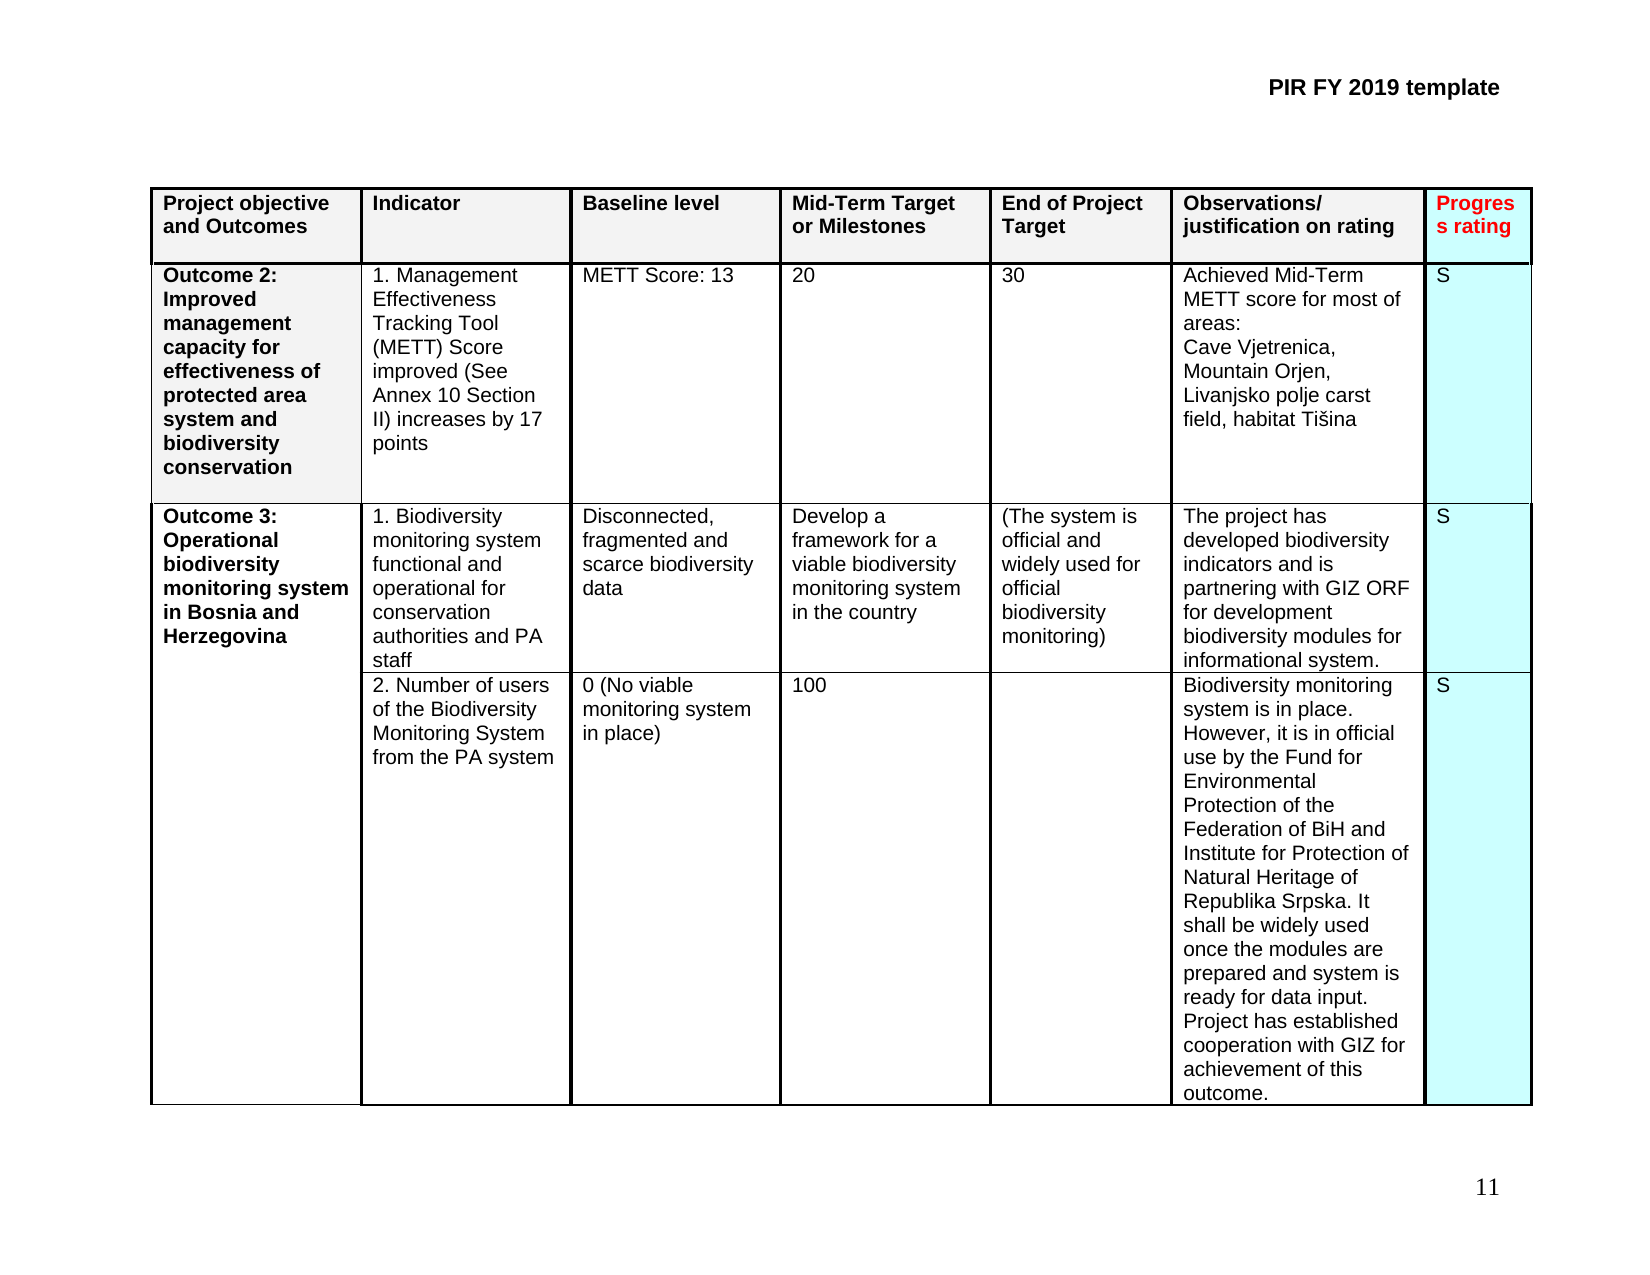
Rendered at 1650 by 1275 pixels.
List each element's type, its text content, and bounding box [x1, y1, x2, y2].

table_cell Achieved Mid-Term METT score for most of areas: Cave Vjetrenica, Mountain Orjen, Livanjsko polje carst field, habitat Tišina [1173, 265, 1423, 503]
table_header End of Project Target [992, 190, 1170, 262]
table_cell S [1427, 262, 1531, 503]
table_cell 20 [782, 265, 989, 503]
table_cell S [1427, 673, 1530, 1104]
table_cell (The system is official and widely used for official biodiversity monitoring) [992, 504, 1170, 672]
table_header Observations/ justification on rating [1173, 190, 1423, 262]
table_cell 1. Management Effectiveness Tracking Tool (METT) Score improved (See Annex 10 Section II) increases by 17 points [362, 265, 569, 503]
table_header Mid-Term Target or Milestones [782, 190, 989, 262]
table_cell 0 (No viable monitoring system in place) [573, 673, 779, 1104]
table_header Baseline level [573, 190, 779, 262]
table_cell The project has developed biodiversity indicators and is partnering with GIZ ORF for development biodiversity modules for informational system. [1173, 504, 1423, 672]
table_cell 1. Biodiversity monitoring system functional and operational for conservation authorities and PA staff [363, 504, 569, 672]
table_header Progress rating [1427, 190, 1530, 262]
table_cell Outcome 2: Improved management capacity for effectiveness of protected area system and biodiversity conservation [152, 262, 361, 503]
table_cell 30 [992, 265, 1170, 503]
table_header Indicator [363, 190, 569, 262]
table_cell 2. Number of users of the Biodiversity Monitoring System from the PA system [363, 673, 569, 1104]
table_cell Disconnected, fragmented and scarce biodiversity data [573, 504, 779, 672]
table_header Project objective and Outcomes [153, 190, 360, 262]
table_cell [992, 673, 1170, 1104]
table_cell METT Score: 13 [573, 265, 779, 503]
table_cell Outcome 3: Operational biodiversity monitoring system in Bosnia and Herzegovina [153, 503, 360, 1104]
table_cell Develop a framework for a viable biodiversity monitoring system in the country [782, 504, 989, 672]
table_cell Biodiversity monitoring system is in place. However, it is in official use by the Fund for Environmental Protection of the Federation of BiH and Institute for Protection of Natural Heritage of Republika Srpska. It shall be widely used once the modules are prepared and system is ready for data input. Project has established cooperation with GIZ for achievement of this outcome. [1173, 673, 1423, 1104]
table_cell S [1427, 503, 1530, 672]
table_cell 100 [782, 673, 989, 1104]
